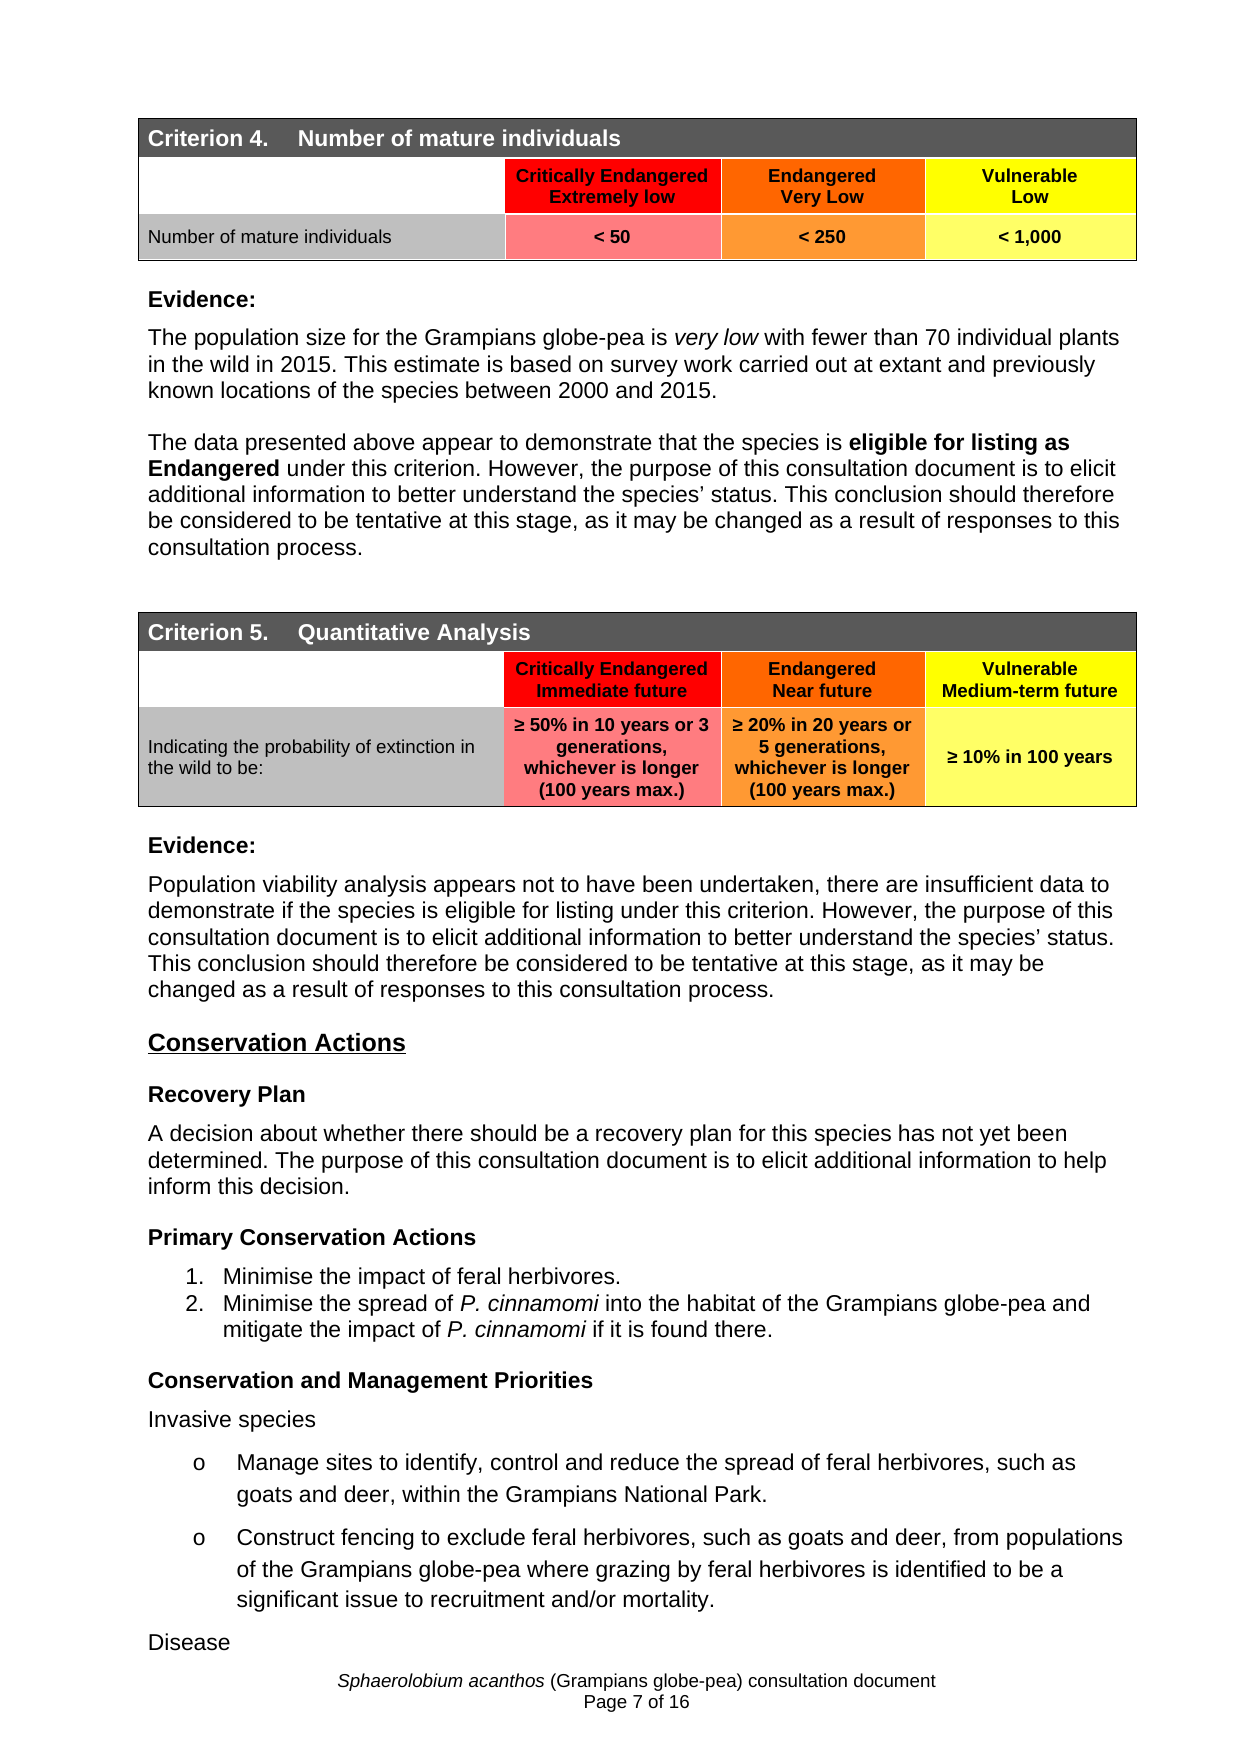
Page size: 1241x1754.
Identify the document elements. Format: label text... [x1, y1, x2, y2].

subtitle Evidence: [148, 832, 1125, 858]
table_cell Endangered Very Low [722, 159, 925, 213]
table_cell Critically Endangered Immediate future [504, 652, 721, 707]
subtitle Evidence: [148, 286, 1125, 312]
text A decision about whether there should be a recovery plan for this species has not yet been determined. The purpose of this consultation document is to elicit additional information to help inform this decision. [148, 1120, 1125, 1199]
table_cell Number of mature individuals [139, 214, 505, 259]
subtitle Conservation and Management Priorities [148, 1367, 1125, 1394]
table_cell Critically Endangered Extremely low [505, 159, 721, 213]
table_cell Indicating the probability of extinction in the wild to be: [139, 707, 504, 806]
table_cell [139, 651, 504, 707]
list Minimise the impact of feral herbivores. [185, 1263, 1125, 1289]
text The data presented above appear to demonstrate that the species is eligible for listing as Endangered under this criterion. However, the purpose of this consultation document is to elicit additional information to better understand the species’ status. This conclusion should therefore be considered to be tentative at this stage, as it may be changed as a result of responses to this consultation process. [148, 428, 1125, 560]
list Invasive species [148, 1406, 1125, 1432]
table_header Criterion 4. Number of mature individuals [139, 119, 1136, 157]
list Disease [148, 1629, 1125, 1655]
table_cell < 250 [722, 215, 925, 259]
table_cell < 50 [506, 215, 721, 259]
table_cell ≥ 10% in 100 years [926, 708, 1136, 806]
subtitle Recovery Plan [148, 1081, 1125, 1108]
table_cell < 1,000 [926, 215, 1136, 259]
text Manage sites to identify, control and reduce the spread of feral herbivores, such as goats and deer, within the Grampians National Park. [192, 1449, 1125, 1507]
text The population size for the Grampians globe-pea is very low with fewer than 70 individual plants in the wild in 2015. This estimate is based on survey work carried out at extant and previously known locations of the species between 2000 and 2015. [148, 324, 1125, 403]
table_cell Vulnerable Medium-term future [926, 652, 1136, 707]
table_cell Vulnerable Low [926, 159, 1136, 213]
subtitle Primary Conservation Actions [148, 1224, 1125, 1251]
table_cell ≥ 50% in 10 years or 3 generations, whichever is longer (100 years max.) [504, 708, 721, 806]
subtitle Conservation Actions [148, 1028, 1125, 1056]
table_cell [139, 158, 505, 213]
table_cell Endangered Near future [722, 652, 925, 707]
table_header Criterion 5. Quantitative Analysis [139, 613, 1136, 651]
table_cell ≥ 20% in 20 years or 5 generations, whichever is longer (100 years max.) [722, 708, 925, 806]
list Minimise the spread of P. cinnamomi into the habitat of the Grampians globe-pea and mitigate the impact of P. cinnamomi if it is found there. [185, 1289, 1125, 1342]
text Population viability analysis appears not to have been undertaken, there are insufficient data to demonstrate if the species is eligible for listing under this criterion. However, the purpose of this consultation document is to elicit additional information to better understand the species’ status. This conclusion should therefore be considered to be tentative at this stage, as it may be changed as a result of responses to this consultation process. [148, 871, 1125, 1003]
text Construct fencing to exclude feral herbivores, such as goats and deer, from populations of the Grampians globe-pea where grazing by feral herbivores is identified to be a significant issue to recruitment and/or mortality. [192, 1524, 1125, 1612]
